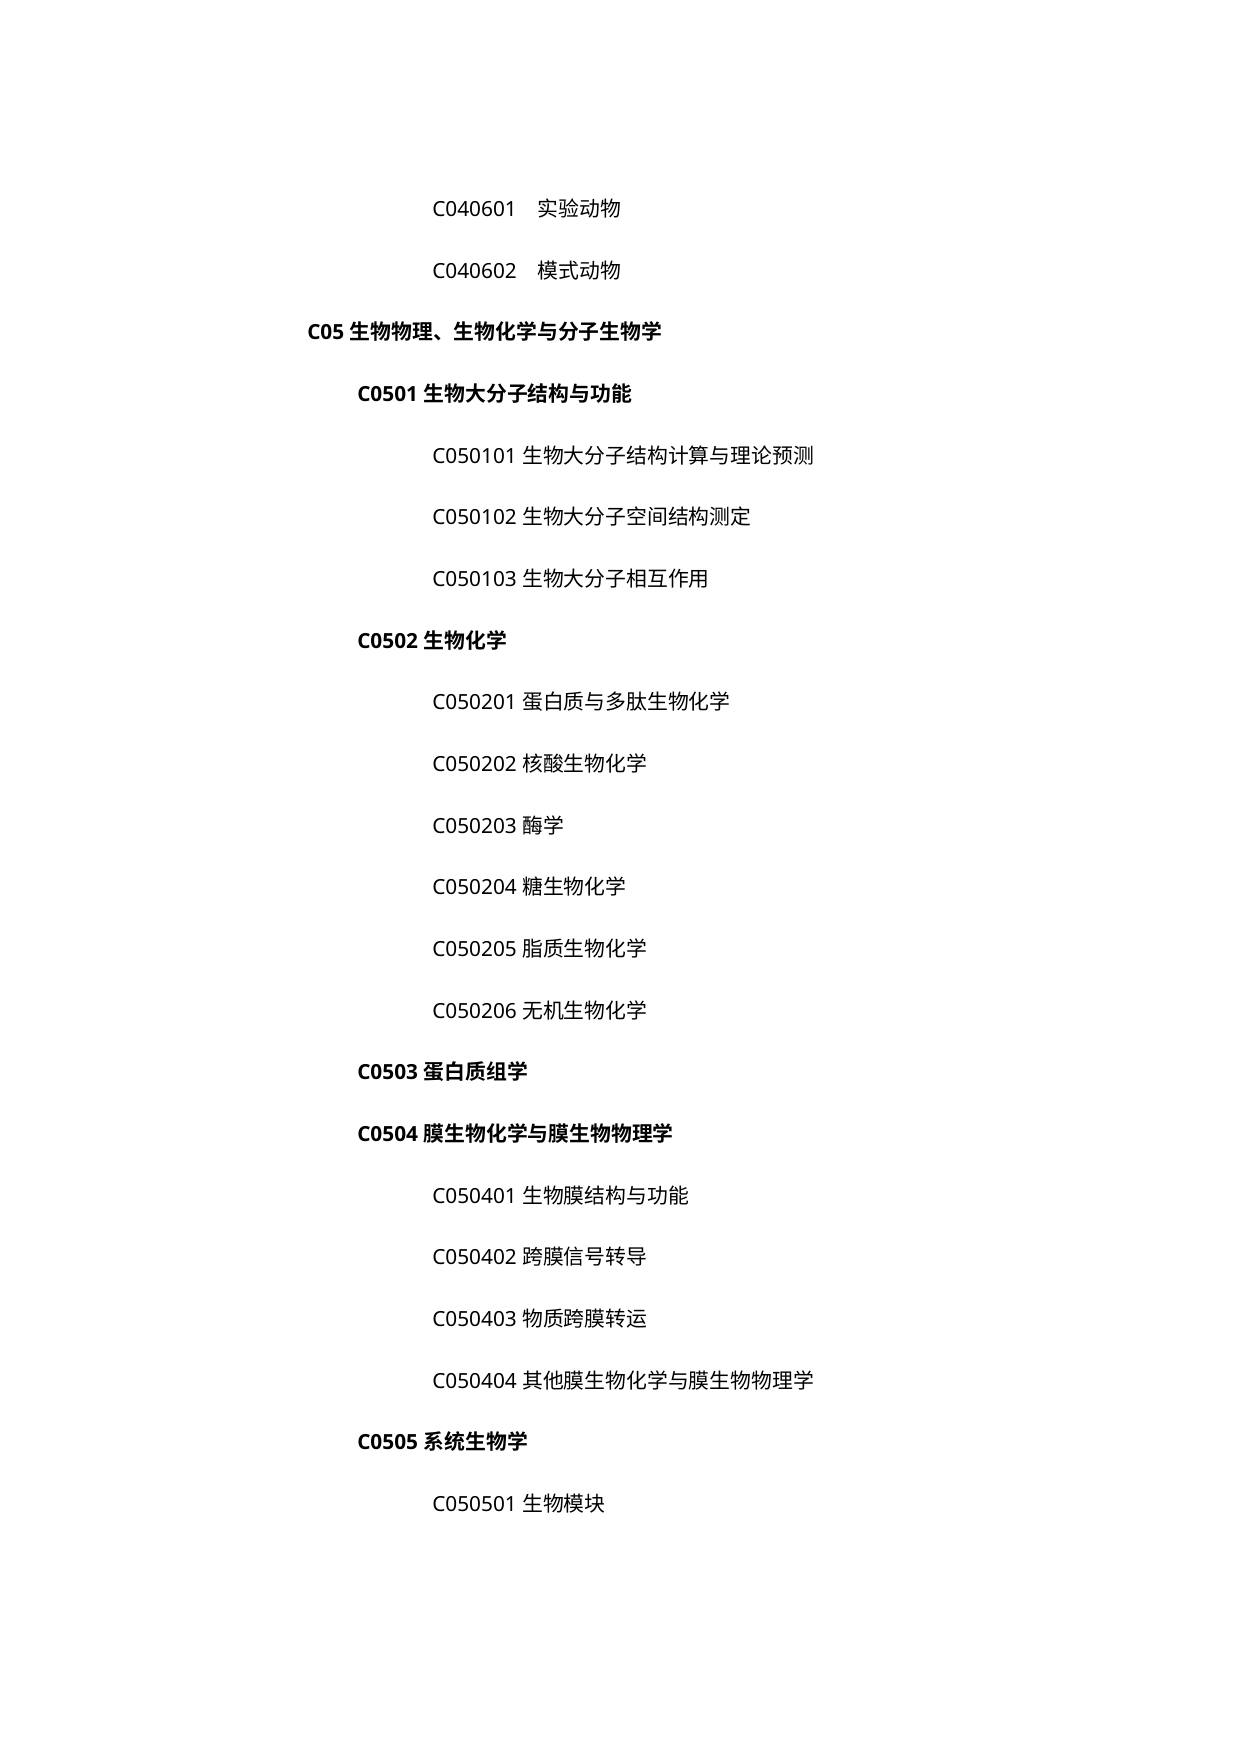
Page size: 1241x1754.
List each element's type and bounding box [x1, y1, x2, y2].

table_header [282, 162, 969, 1548]
